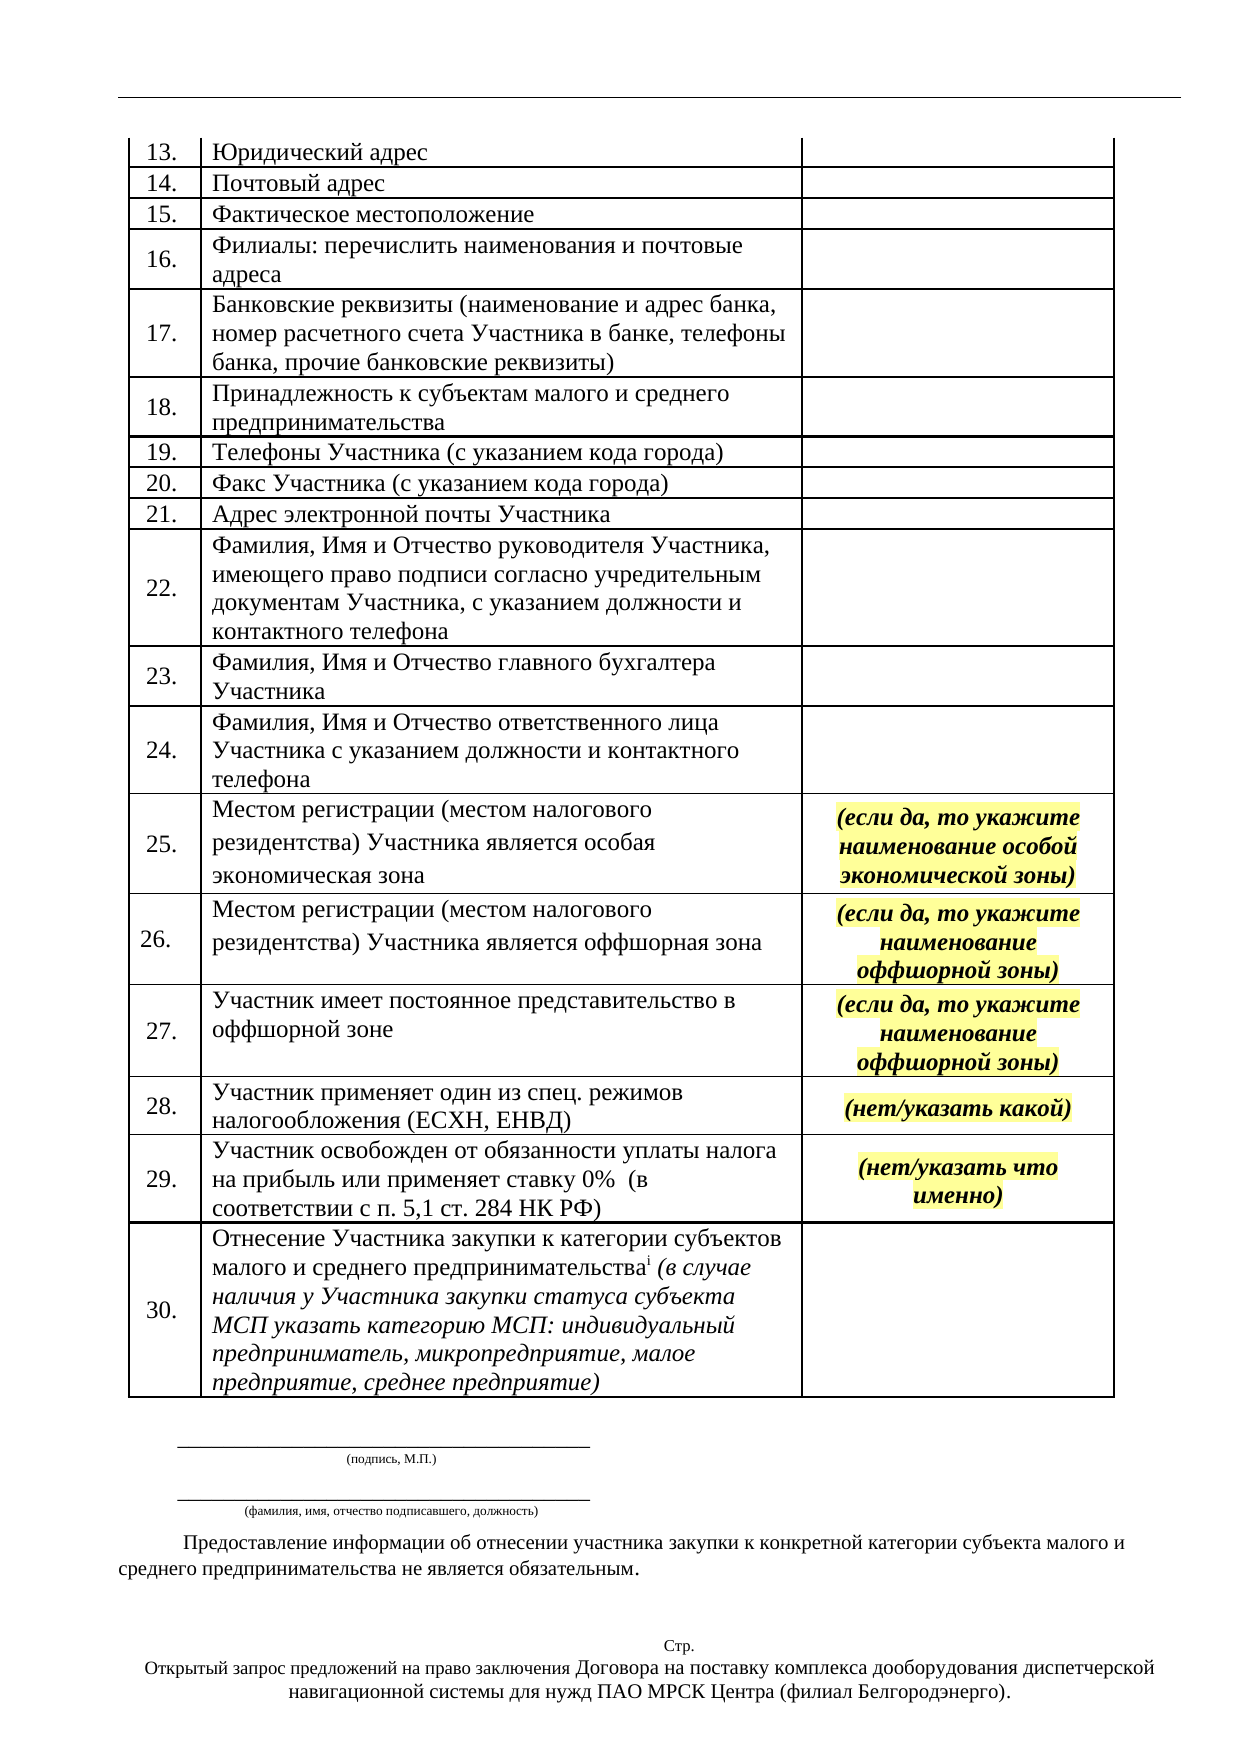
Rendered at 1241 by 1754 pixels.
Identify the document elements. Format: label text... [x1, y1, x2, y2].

table_cell [130, 168, 200, 197]
table_cell Фактическое местоположение [202, 199, 801, 228]
table_cell Телефоны Участника (с указанием кода города) [202, 438, 801, 466]
table_cell [130, 707, 200, 793]
table_cell Фамилия, Имя и Отчество ответственного лица Участника с указанием должности и контактного телефона [202, 707, 801, 793]
table_cell [803, 378, 1113, 435]
table_header [130, 138, 200, 166]
text (подпись, М.П.) [118, 1451, 605, 1477]
table_cell Адрес электронной почты Участника [202, 499, 801, 528]
table_cell Отнесение Участника закупки к категории субъектов малого и среднего предпринимательства (в случае наличия у Участника закупки статуса субъекта МСП указать категорию МСП: индивидуальный предприниматель, микропредприятие, малое предприятие, среднее предприятие) [202, 1224, 801, 1396]
table_cell [130, 438, 200, 466]
table_cell Участник применяет один из спец. режимов налогообложения (ЕСХН, ЕНВД) [202, 1077, 801, 1134]
table_cell (если да, то укажите наименование оффшорной зоны) [803, 985, 1113, 1076]
table_cell [130, 468, 200, 497]
table_cell [130, 1077, 200, 1134]
table_cell Банковские реквизиты (наименование и адрес банка, номер расчетного счета Участника в банке, телефоны банка, прочие банковские реквизиты) [202, 290, 801, 376]
table_cell [130, 985, 200, 1076]
table_cell [803, 707, 1113, 793]
table_cell (нет/указать какой) [803, 1077, 1113, 1134]
table_cell [130, 290, 200, 376]
table_header Юридический адрес [202, 138, 801, 166]
table_header [803, 138, 1113, 166]
table_cell [803, 290, 1113, 376]
table_cell Фамилия, Имя и Отчество руководителя Участника, имеющего право подписи согласно учредительным документам Участника, с указанием должности и контактного телефона [202, 530, 801, 645]
table_cell [803, 168, 1113, 197]
table_cell Фамилия, Имя и Отчество главного бухгалтера Участника [202, 647, 801, 704]
table_cell Участник имеет постоянное представительство в оффшорной зоне [202, 985, 801, 1076]
table_cell Участник освобожден от обязанности уплаты налога на прибыль или применяет ставку 0% (в соответствии с п. 5,1 ст. 284 НК РФ) [202, 1135, 801, 1221]
table_cell (нет/указать что именно) [803, 1135, 1113, 1221]
table_cell (если да, то укажите наименование оффшорной зоны) [803, 894, 1113, 984]
table_cell [803, 230, 1113, 287]
table_cell [130, 794, 200, 893]
table_cell [803, 468, 1113, 497]
table_cell [130, 647, 200, 704]
table_cell Местом регистрации (местом налогового резидентства) Участника является оффшорная зона [202, 894, 801, 984]
table_cell [803, 499, 1113, 528]
table_cell [130, 894, 200, 984]
table_cell [803, 199, 1113, 228]
text ____________________________________ [118, 1477, 605, 1503]
table_cell [803, 647, 1113, 704]
table_cell [803, 530, 1113, 645]
table_cell (если да, то укажите наименование особой экономической зоны) [803, 794, 1113, 893]
text ____________________________________ [118, 1424, 605, 1451]
table_cell Принадлежность к субъектам малого и среднего предпринимательства [202, 378, 801, 435]
table_cell [803, 438, 1113, 466]
table_cell [130, 1135, 200, 1221]
table_cell Почтовый адрес [202, 168, 801, 197]
table_cell [130, 230, 200, 287]
table_cell [130, 499, 200, 528]
table_cell Факс Участника (с указанием кода города) [202, 468, 801, 497]
table_cell [130, 1224, 200, 1396]
table_cell [803, 1224, 1113, 1396]
text (фамилия, имя, отчество подписавшего, должность) [118, 1503, 605, 1530]
table_cell [130, 199, 200, 228]
table_cell [130, 378, 200, 435]
table_cell Филиалы: перечислить наименования и почтовые адреса [202, 230, 801, 287]
table_cell [130, 530, 200, 645]
table_cell Местом регистрации (местом налогового резидентства) Участника является особая экономическая зона [202, 794, 801, 893]
text Предоставление информации об отнесении участника закупки к конкретной категории субъекта малого и среднего предпринимательства не является обязательным. [118, 1530, 1181, 1580]
